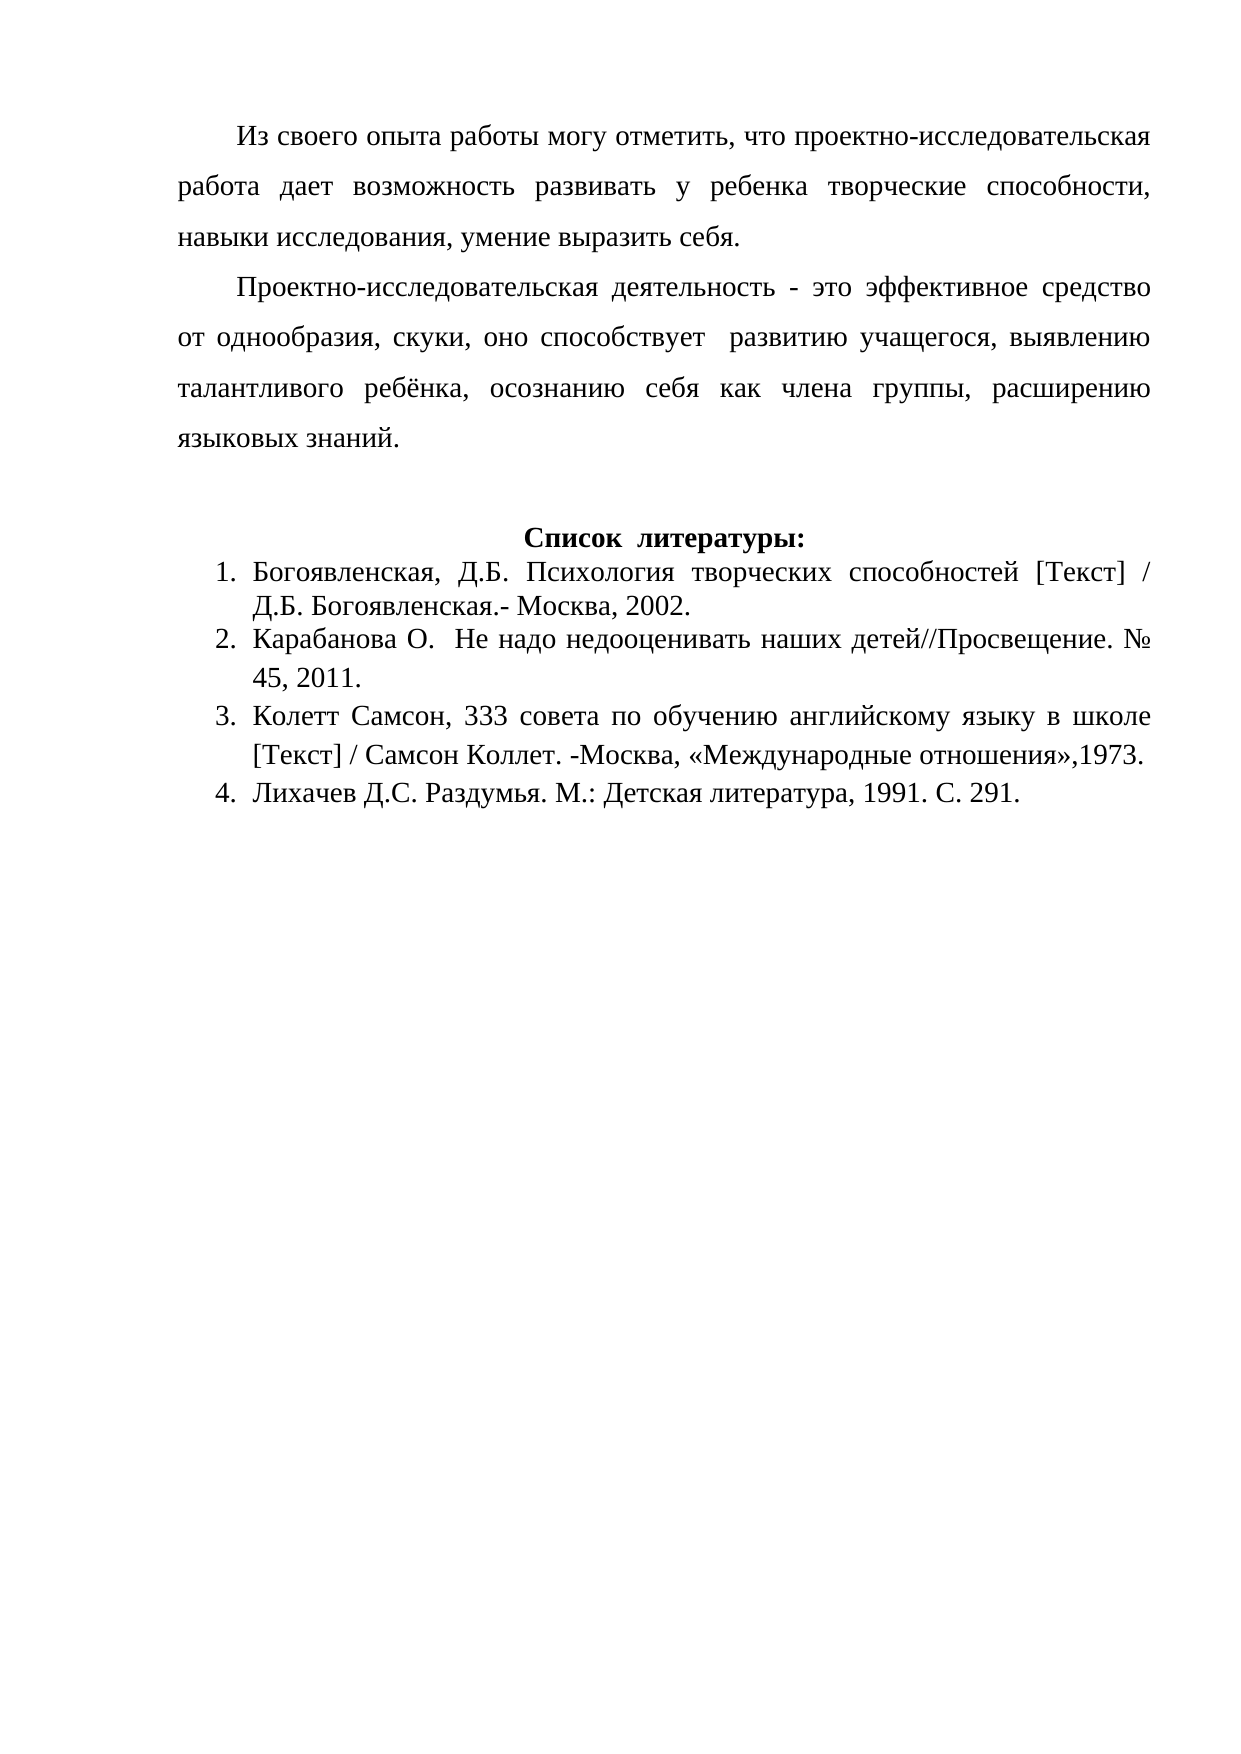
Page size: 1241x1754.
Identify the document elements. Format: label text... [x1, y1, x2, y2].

text Проектно-исследовательская деятельность - это эффективное средство от однообразия, скуки, оно способствует развитию учащегося, выявлению талантливого ребёнка, осознанию себя как члена группы, расширению языковых знаний. [177, 269, 1152, 453]
list Карабанова О. Не надо недооценивать наших детей//Просвещение. № 45, 2011. [215, 621, 1152, 693]
list Богоявленская, Д.Б. Психология творческих способностей [Текст] / Д.Б. Богоявленская.- Москва, 2002. [215, 554, 1152, 621]
text Из своего опыта работы могу отметить, что проектно-исследовательская работа дает возможность развивать у ребенка творческие способности, навыки исследования, умение выразить себя. [177, 118, 1152, 252]
list Лихачев Д.С. Раздумья. М.: Детская литература, 1991. С. 291. [215, 775, 1152, 809]
list Колетт Самсон, 333 совета по обучению английскому языку в школе [Текст] / Самсон Коллет. -Москва, «Международные отношения»,1973. [215, 698, 1152, 770]
text Список литературы: [177, 521, 1152, 554]
